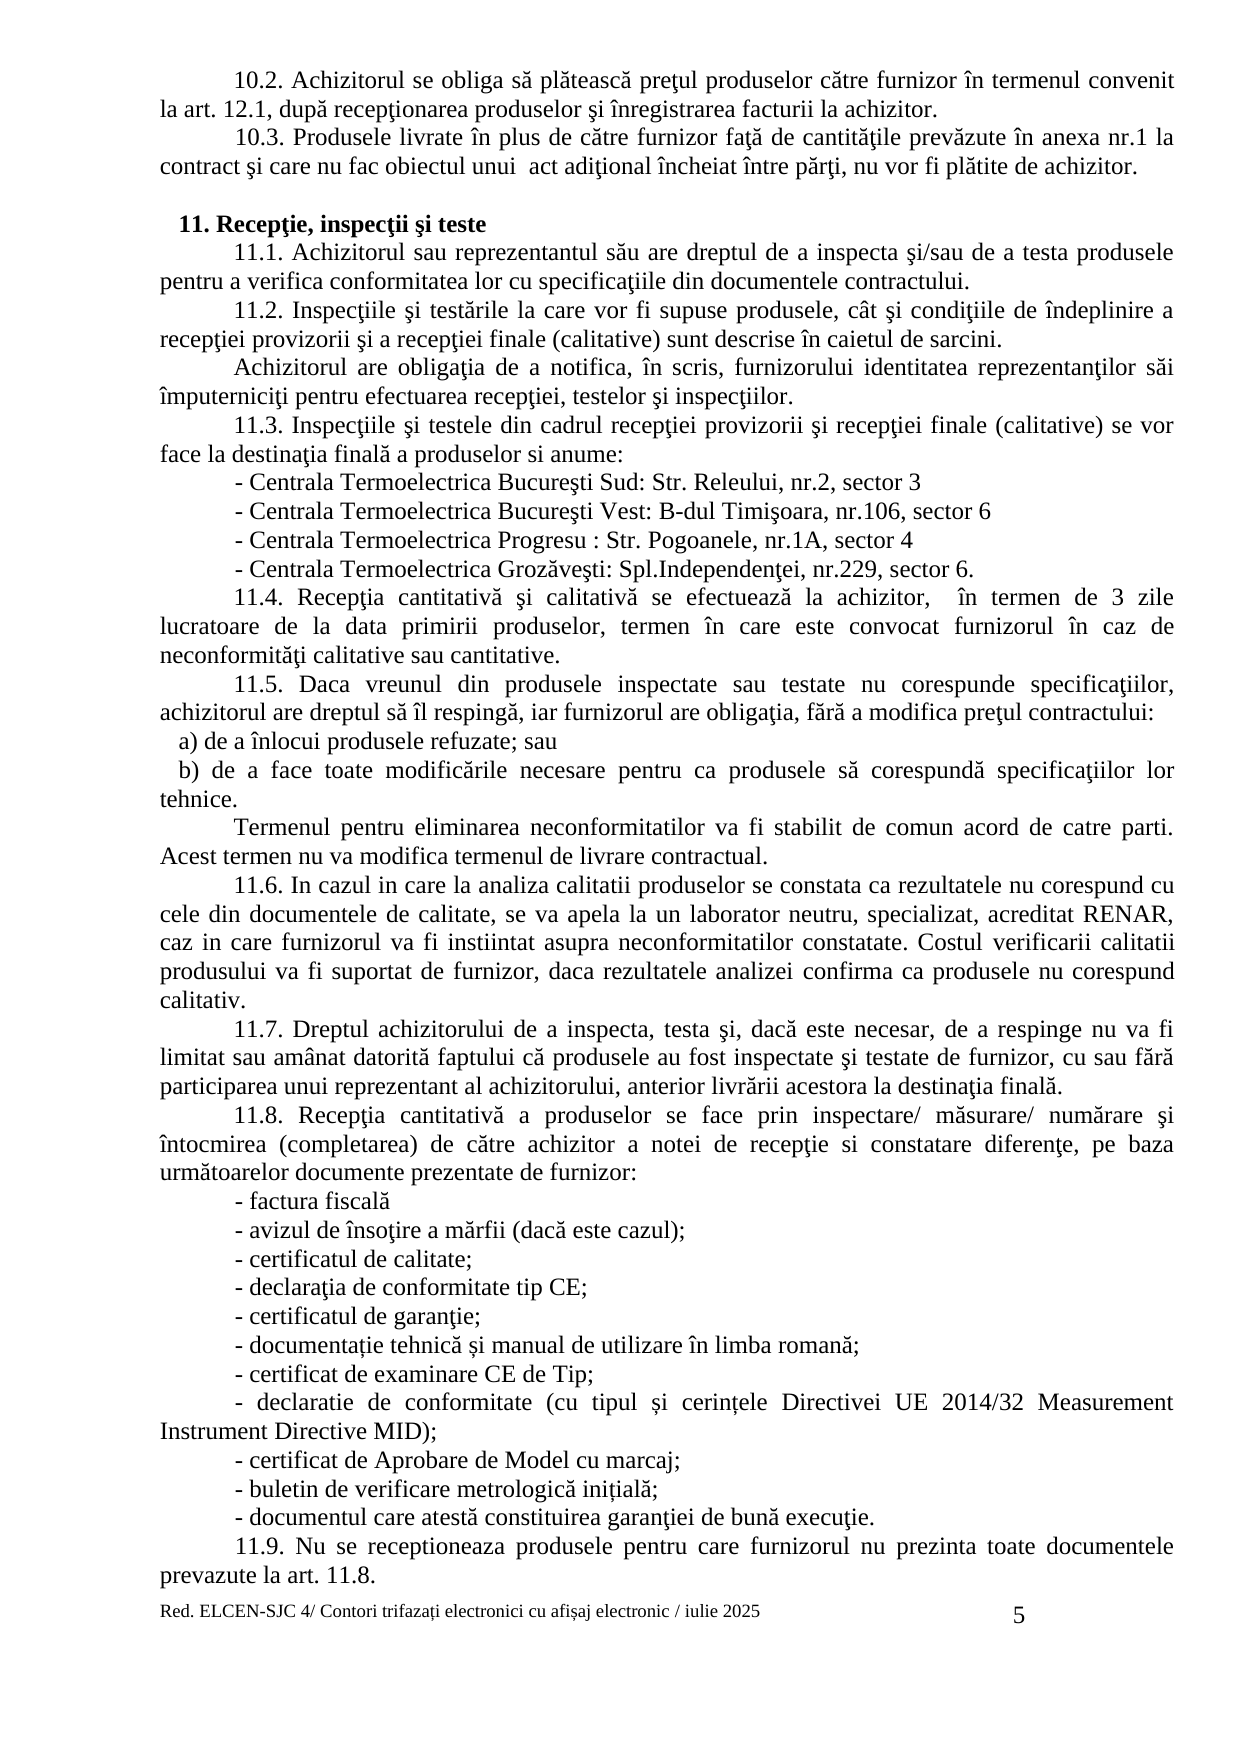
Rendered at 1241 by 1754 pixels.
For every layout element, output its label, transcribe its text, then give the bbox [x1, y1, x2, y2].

text 11.2. Inspecţiile şi testările la care vor fi supuse produsele, cât şi condiţiile de îndeplinire a recepţiei provizorii şi a recepţiei finale (calitative) sunt descrise în caietul de sarcini. [159, 295, 1175, 352]
text 11.4. Recepţia cantitativă şi calitativă se efectuează la achizitor, în termen de 3 zile lucratoare de la data primirii produselor, termen în care este convocat furnizorul în caz de neconformităţi calitative sau cantitative. [159, 582, 1175, 669]
text - documentul care atestă constituirea garanţiei de bună execuţie. [159, 1502, 1175, 1531]
text a) de a înlocui produsele refuzate; sau [159, 726, 1175, 755]
text - factura fiscală [159, 1186, 1175, 1215]
text Termenul pentru eliminarea neconformitatilor va fi stabilit de comun acord de catre parti. Acest termen nu va modifica termenul de livrare contractual. [159, 812, 1175, 870]
text 11.7. Dreptul achizitorului de a inspecta, testa şi, dacă este necesar, de a respinge nu va fi limitat sau amânat datorită faptului că produsele au fost inspectate şi testate de furnizor, cu sau fără participarea unui reprezentant al achizitorului, anterior livrării acestora la destinaţia finală. [159, 1014, 1175, 1100]
text 11.6. In cazul in care la analiza calitatii produselor se constata ca rezultatele nu corespund cu cele din documentele de calitate, se va apela la un laborator neutru, specializat, acreditat RENAR, caz in care furnizorul va fi instiintat asupra neconformitatilor constatate. Costul verificarii calitatii produsului va fi suportat de furnizor, daca rezultatele analizei confirma ca produsele nu corespund calitativ. [159, 870, 1175, 1014]
text - certificat de Aprobare de Model cu marcaj; [159, 1445, 1175, 1474]
text - avizul de însoţire a mărfii (dacă este cazul); [159, 1215, 1175, 1244]
text - declaraţia de conformitate tip CE; [159, 1272, 1175, 1301]
text 11.9. Nu se receptioneaza produsele pentru care furnizorul nu prezinta toate documentele prevazute la art. 11.8. [159, 1531, 1175, 1589]
text - Centrala Termoelectrica Grozăveşti: Spl.Independenţei, nr.229, sector 6. [159, 554, 1175, 582]
text b) de a face toate modificările necesare pentru ca produsele să corespundă specificaţiilor lor tehnice. [159, 755, 1175, 812]
text 11.1. Achizitorul sau reprezentantul său are dreptul de a inspecta şi/sau de a testa produsele pentru a verifica conformitatea lor cu specificaţiile din documentele contractului. [159, 237, 1175, 295]
text - certificatul de calitate; [159, 1244, 1175, 1272]
text - buletin de verificare metrologică inițială; [159, 1474, 1175, 1502]
text 10.3. Produsele livrate în plus de către furnizor faţă de cantităţile prevăzute în anexa nr.1 la contract şi care nu fac obiectul unui act adiţional încheiat între părţi, nu vor fi plătite de achizitor. [159, 122, 1175, 180]
text - Centrala Termoelectrica Bucureşti Sud: Str. Releului, nr.2, sector 3 [159, 467, 1175, 496]
text - certificatul de garanţie; [159, 1301, 1175, 1330]
text 11.8. Recepţia cantitativă a produselor se face prin inspectare/ măsurare/ numărare şi întocmirea (completarea) de către achizitor a notei de recepţie si constatare diferenţe, pe baza următoarelor documente prezentate de furnizor: [159, 1100, 1175, 1186]
text 11. Recepţie, inspecţii şi teste [159, 209, 1175, 237]
text 11.5. Daca vreunul din produsele inspectate sau testate nu corespunde specificaţiilor, achizitorul are dreptul să îl respingă, iar furnizorul are obligaţia, fără a modifica preţul contractului: [159, 669, 1175, 726]
text 10.2. Achizitorul se obliga să plătească preţul produselor către furnizor în termenul convenit la art. 12.1, după recepţionarea produselor şi înregistrarea facturii la achizitor. [159, 65, 1175, 122]
text - declaratie de conformitate (cu tipul și cerințele Directivei UE 2014/32 Measurement Instrument Directive MID); [159, 1387, 1175, 1445]
text 11.3. Inspecţiile şi testele din cadrul recepţiei provizorii şi recepţiei finale (calitative) se vor face la destinaţia finală a produselor si anume: [159, 410, 1175, 467]
text - Centrala Termoelectrica Bucureşti Vest: B-dul Timişoara, nr.106, sector 6 [121, 496, 1175, 525]
text - certificat de examinare CE de Tip; [159, 1359, 1175, 1387]
text - documentație tehnică și manual de utilizare în limba romană; [159, 1330, 1175, 1359]
text - Centrala Termoelectrica Progresu : Str. Pogoanele, nr.1A, sector 4 [159, 525, 1175, 554]
text Achizitorul are obligaţia de a notifica, în scris, furnizorului identitatea reprezentanţilor săi împuterniciţi pentru efectuarea recepţiei, testelor şi inspecţiilor. [159, 352, 1175, 410]
